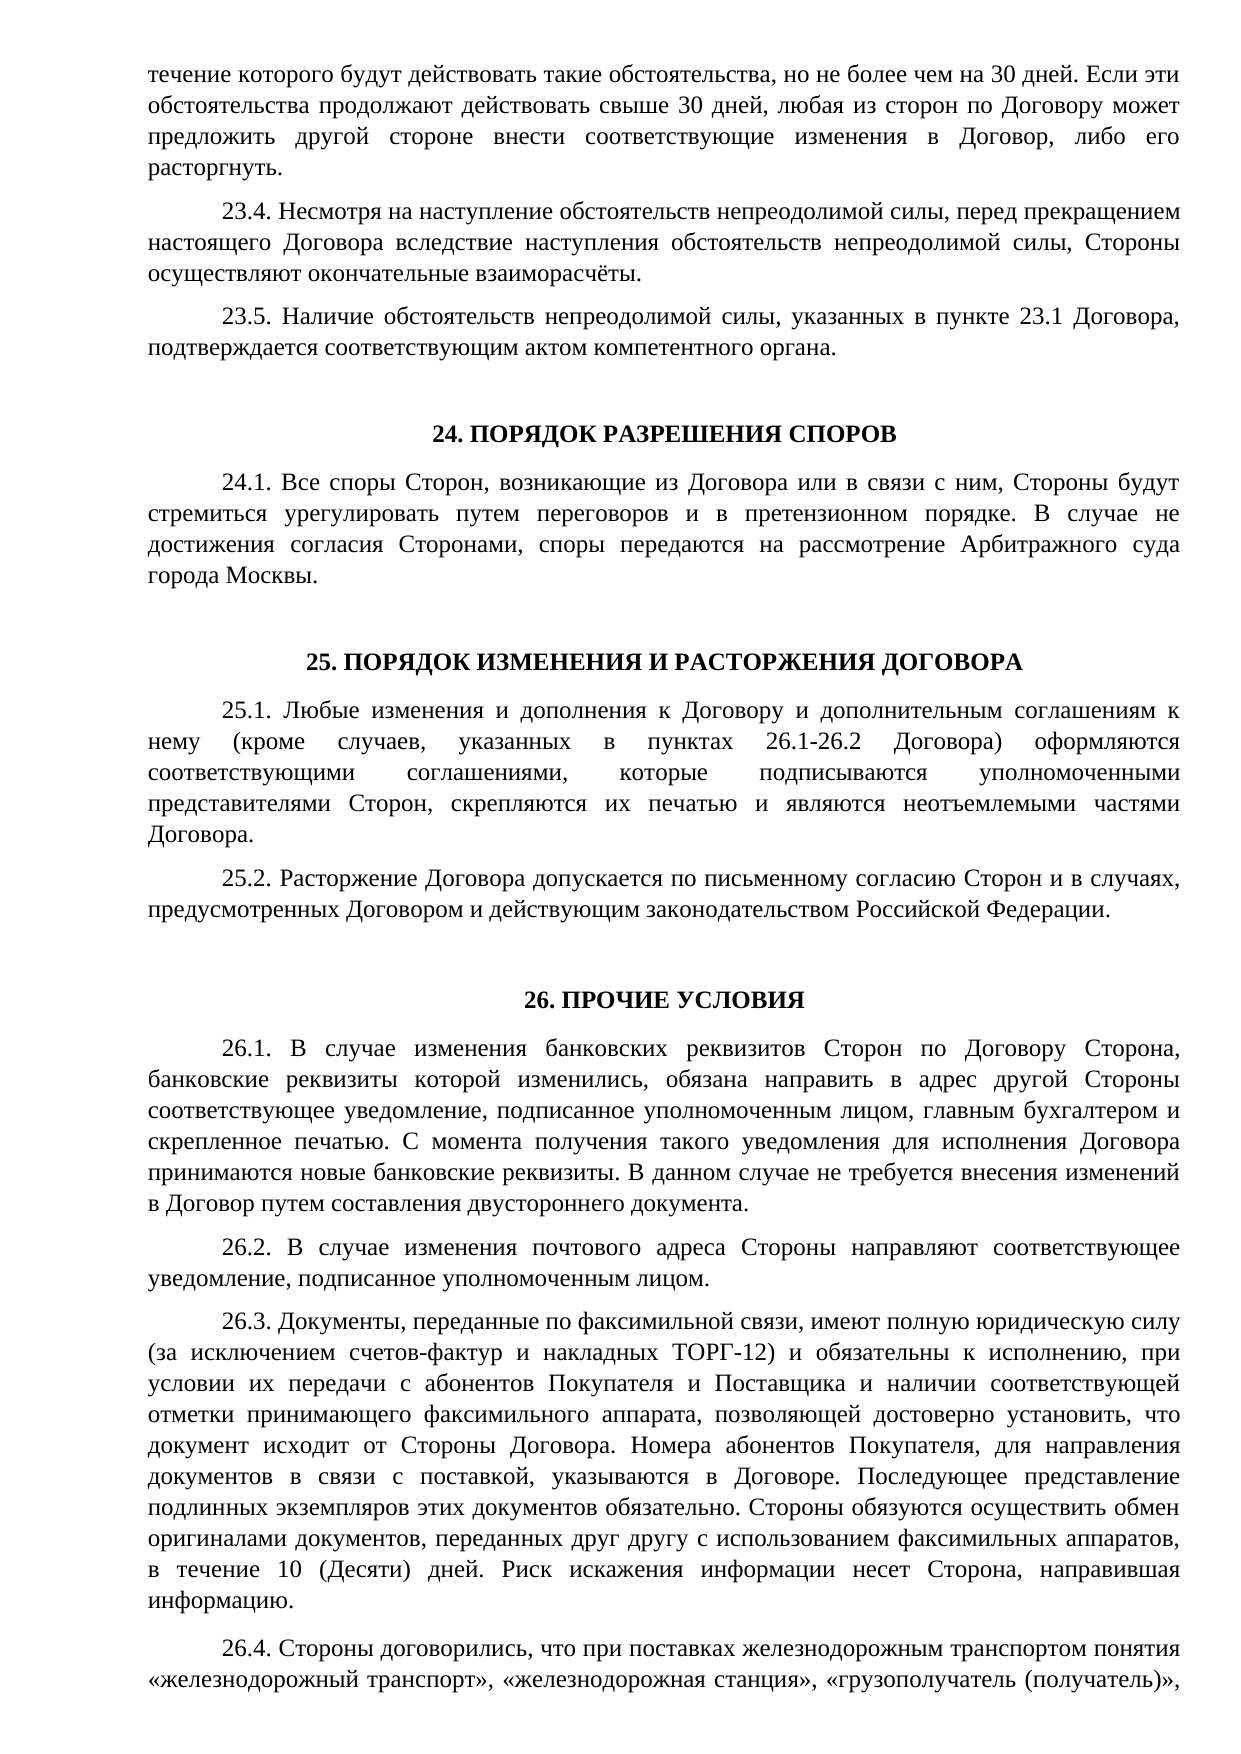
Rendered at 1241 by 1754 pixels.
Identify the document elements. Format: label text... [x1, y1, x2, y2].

text 25.2. Расторжение Договора допускается по письменному согласию Сторон и в случаях, предусмотренных Договором и действующим законодательством Российской Федерации. [148, 863, 1181, 923]
text 25. ПОРЯДОК ИЗМЕНЕНИЯ И РАСТОРЖЕНИЯ ДОГОВОРА [148, 647, 1181, 676]
text 26.1. В случае изменения банковских реквизитов Сторон по Договору Сторона, банковские реквизиты которой изменились, обязана направить в адрес другой Стороны соответствующее уведомление, подписанное уполномоченным лицом, главным бухгалтером и скрепленное печатью. С момента получения такого уведомления для исполнения Договора принимаются новые банковские реквизиты. В данном случае не требуется внесения изменений в Договор путем составления двустороннего документа. [148, 1033, 1181, 1217]
text 24.1. Все споры Сторон, возникающие из Договора или в связи с ним, Стороны будут стремиться урегулировать путем переговоров и в претензионном порядке. В случае не достижения согласия Сторонами, споры передаются на рассмотрение Арбитражного суда города Москвы. [148, 467, 1181, 589]
text 25.1. Любые изменения и дополнения к Договору и дополнительным соглашениям к нему (кроме случаев, указанных в пунктах 26.1-26.2 Договора) оформляются соответствующими соглашениями, которые подписываются уполномоченными представителями Сторон, скрепляются их печатью и являются неотъемлемыми частями Договора. [148, 695, 1181, 848]
text 26.3. Документы, переданные по факсимильной связи, имеют полную юридическую силу (за исключением счетов-фактур и накладных ТОРГ-12) и обязательны к исполнению, при условии их передачи с абонентов Покупателя и Поставщика и наличии соответствующей отметки принимающего факсимильного аппарата, позволяющей достоверно установить, что документ исходит от Стороны Договора. Номера абонентов Покупателя, для направления документов в связи с поставкой, указываются в Договоре. Последующее представление подлинных экземпляров этих документов обязательно. Стороны обязуются осуществить обмен оригиналами документов, переданных друг другу с использованием факсимильных аппаратов, в течение 10 (Десяти) дней. Риск искажения информации несет Сторона, направившая информацию. [148, 1306, 1181, 1614]
text 24. ПОРЯДОК РАЗРЕШЕНИЯ СПОРОВ [148, 419, 1181, 448]
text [148, 1633, 1181, 1693]
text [148, 59, 1181, 181]
text 23.4. Несмотря на наступление обстоятельств непреодолимой силы, перед прекращением настоящего Договора вследствие наступления обстоятельств непреодолимой силы, Стороны осуществляют окончательные взаиморасчёты. [148, 196, 1181, 287]
text 23.5. Наличие обстоятельств непреодолимой силы, указанных в пункте 23.1 Договора, подтверждается соответствующим актом компетентного органа. [148, 301, 1181, 361]
text 26. ПРОЧИЕ УСЛОВИЯ [148, 985, 1181, 1014]
text 26.2. В случае изменения почтового адреса Стороны направляют соответствующее уведомление, подписанное уполномоченным лицом. [148, 1232, 1181, 1291]
